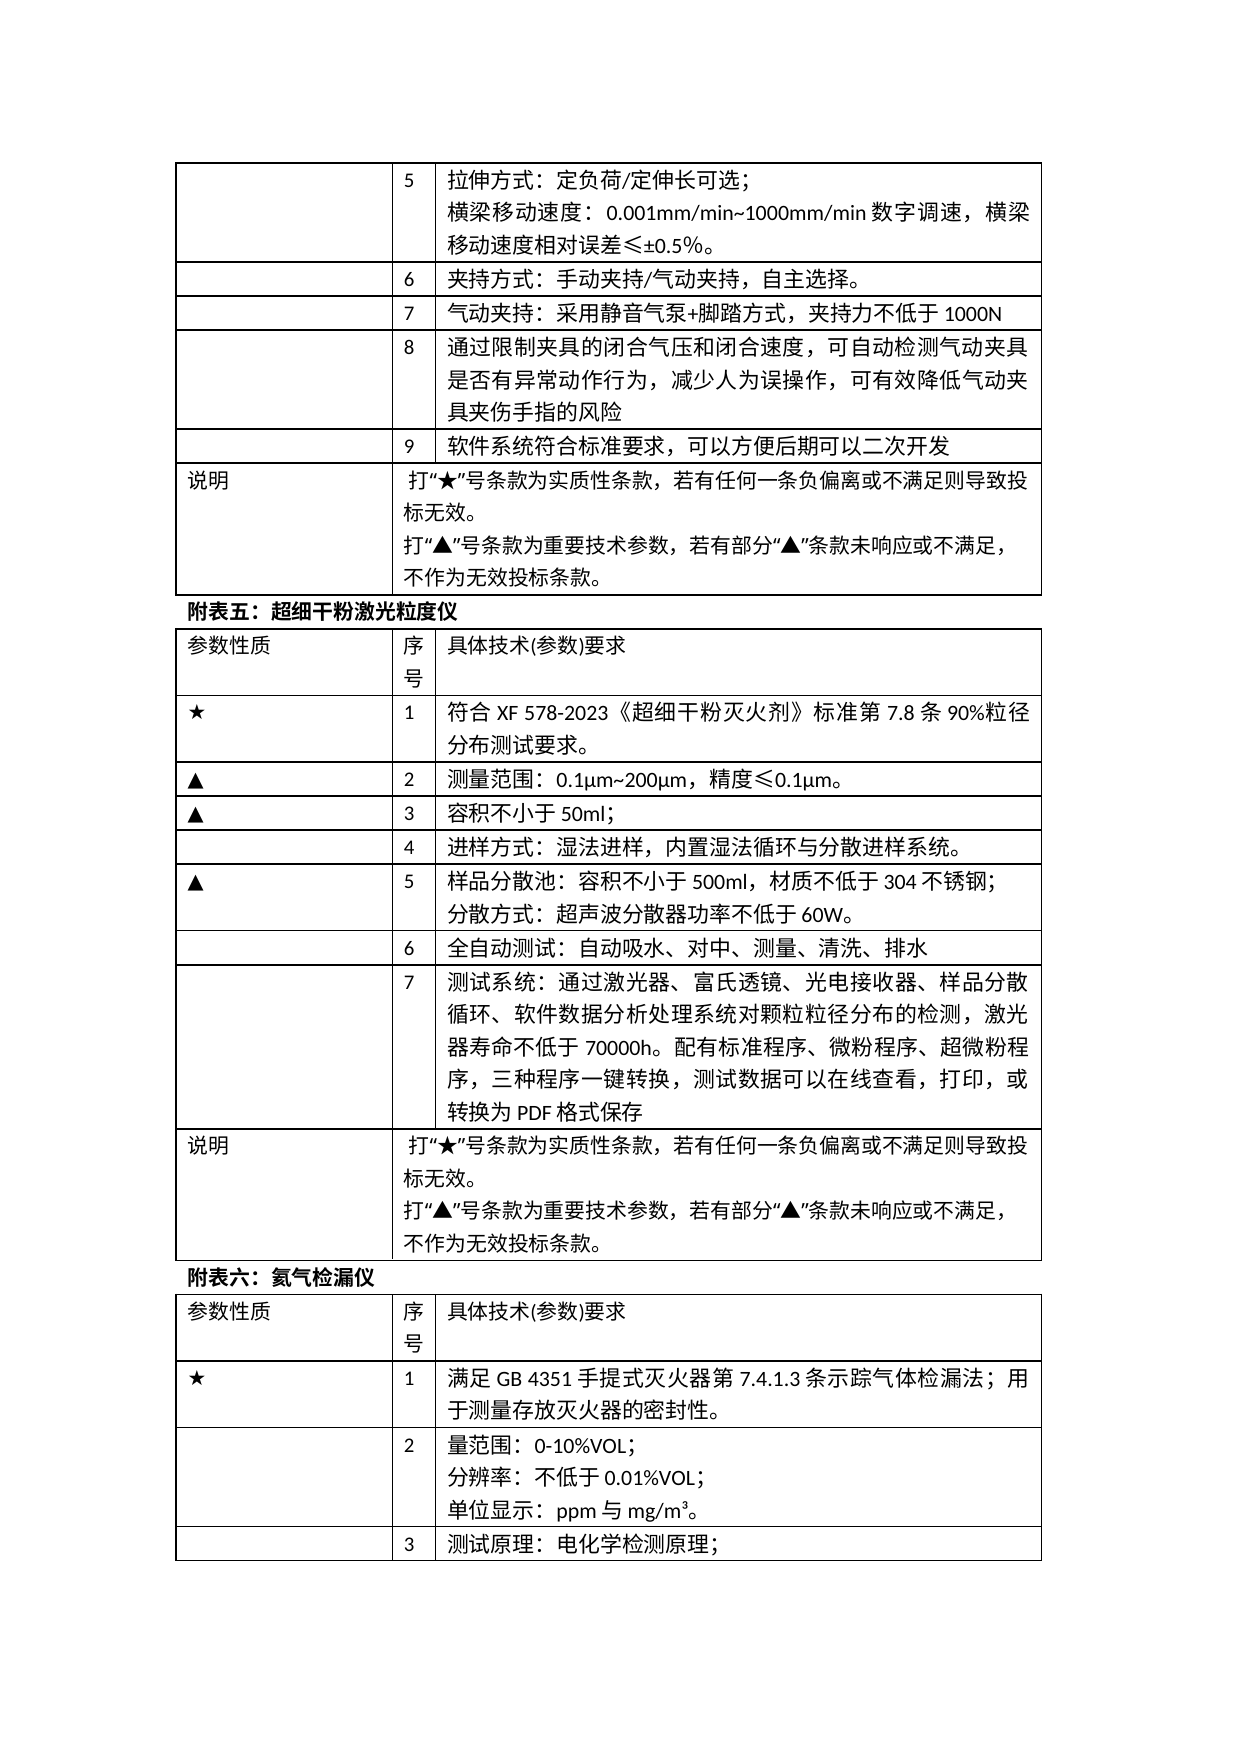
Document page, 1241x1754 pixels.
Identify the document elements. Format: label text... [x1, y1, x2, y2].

table_cell 3 [393, 1527, 435, 1560]
table_cell 夹持方式：手动夹持/气动夹持，自主选择。 [436, 263, 1041, 295]
table_cell ★ [177, 696, 392, 761]
table_cell [177, 831, 392, 863]
table_header 参数性质 [177, 1295, 392, 1360]
table_cell 进样方式：湿法进样，内置湿法循环与分散进样系统。 [436, 831, 1041, 863]
table_cell [177, 1428, 392, 1526]
table_header 具体技术(参数)要求 [436, 1295, 1041, 1360]
table_cell 6 [393, 263, 435, 295]
table_cell 5 [393, 865, 435, 930]
table_cell 8 [393, 331, 435, 428]
table_cell 7 [393, 297, 435, 329]
table_cell 容积不小于50ml； [436, 797, 1041, 829]
table_cell [177, 430, 392, 462]
table_cell [177, 1527, 392, 1560]
table_cell [177, 297, 392, 329]
table_cell 软件系统符合标准要求，可以方便后期可以二次开发 [436, 430, 1041, 462]
table_cell 2 [393, 763, 435, 795]
table_cell 通过限制夹具的闭合气压和闭合速度，可自动检测气动夹具是否有异常动作行为，减少人为误操作，可有效降低气动夹具夹伤手指的风险 [436, 331, 1041, 428]
table_cell 全自动测试：自动吸水、对中、测量、清洗、排水 [436, 931, 1041, 964]
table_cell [436, 1527, 1041, 1560]
table_cell 4 [393, 831, 435, 863]
table_cell 1 [393, 696, 435, 761]
table_header 具体技术(参数)要求 [436, 630, 1041, 694]
table_header 序号 [393, 630, 435, 694]
table_header 序号 [393, 1295, 435, 1360]
table_cell 测量范围：0.1μm~200μm，精度≤0.1μm。 [436, 763, 1041, 795]
table_cell 样品分散池：容积不小于500ml，材质不低于304不锈钢； 分散方式：超声波分散器功率不低于60W。 [436, 865, 1041, 930]
table_cell ▲ [177, 797, 392, 829]
table_cell 2 [393, 1428, 435, 1526]
text 附表六：氦气检漏仪 [187, 1261, 1053, 1293]
table_cell [177, 931, 392, 964]
table_cell [177, 331, 392, 428]
table_cell ★ [177, 1362, 392, 1427]
table_cell 7 [393, 966, 435, 1128]
table_cell 满足GB 4351手提式灭火器第7.4.1.3条示踪气体检漏法；用于测量存放灭火器的密封性。 [436, 1362, 1041, 1427]
table_cell 3 [393, 797, 435, 829]
table_cell ▲ [177, 865, 392, 930]
table_cell 量范围：0-10%VOL； 分辨率：不低于0.01%VOL； 单位显示：ppm与mg/m³。 [436, 1428, 1041, 1526]
table_cell 说明 [177, 1130, 392, 1259]
table_cell [177, 263, 392, 295]
table_cell ▲ [177, 763, 392, 795]
table_cell 拉伸方式：定负荷/定伸长可选； 横梁移动速度：0.001mm/min~1000mm/min数字调速，横梁移动速度相对误差≤±0.5％。 [436, 164, 1041, 261]
table_cell 6 [393, 931, 435, 964]
table_cell 打“★”号条款为实质性条款，若有任何一条负偏离或不满足则导致投标无效。 打“▲”号条款为重要技术参数，若有部分“▲”条款未响应或不满足，不作为无效投标条款。 [393, 464, 1041, 594]
table_cell 气动夹持：采用静音气泵+脚踏方式，夹持力不低于1000N [436, 297, 1041, 329]
table_cell 说明 [177, 464, 392, 594]
table_cell 符合XF 578-2023《超细干粉灭火剂》标准第7.8条90%粒径分布测试要求。 [436, 696, 1041, 761]
table_cell 9 [393, 430, 435, 462]
table_cell 1 [393, 1362, 435, 1427]
table_cell [177, 164, 392, 261]
table_cell 测试系统：通过激光器、富氏透镜、光电接收器、样品分散循环、软件数据分析处理系统对颗粒粒径分布的检测，激光器寿命不低于70000h。配有标准程序、微粉程序、超微粉程序，三种程序一键转换，测试数据可以在线查看，打印，或转换为PDF格式保存 [436, 966, 1041, 1128]
text 附表五：超细干粉激光粒度仪 [187, 595, 1053, 628]
table_cell [177, 966, 392, 1128]
table_cell 5 [393, 164, 435, 261]
table_header 参数性质 [177, 630, 392, 694]
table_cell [393, 1130, 1041, 1259]
